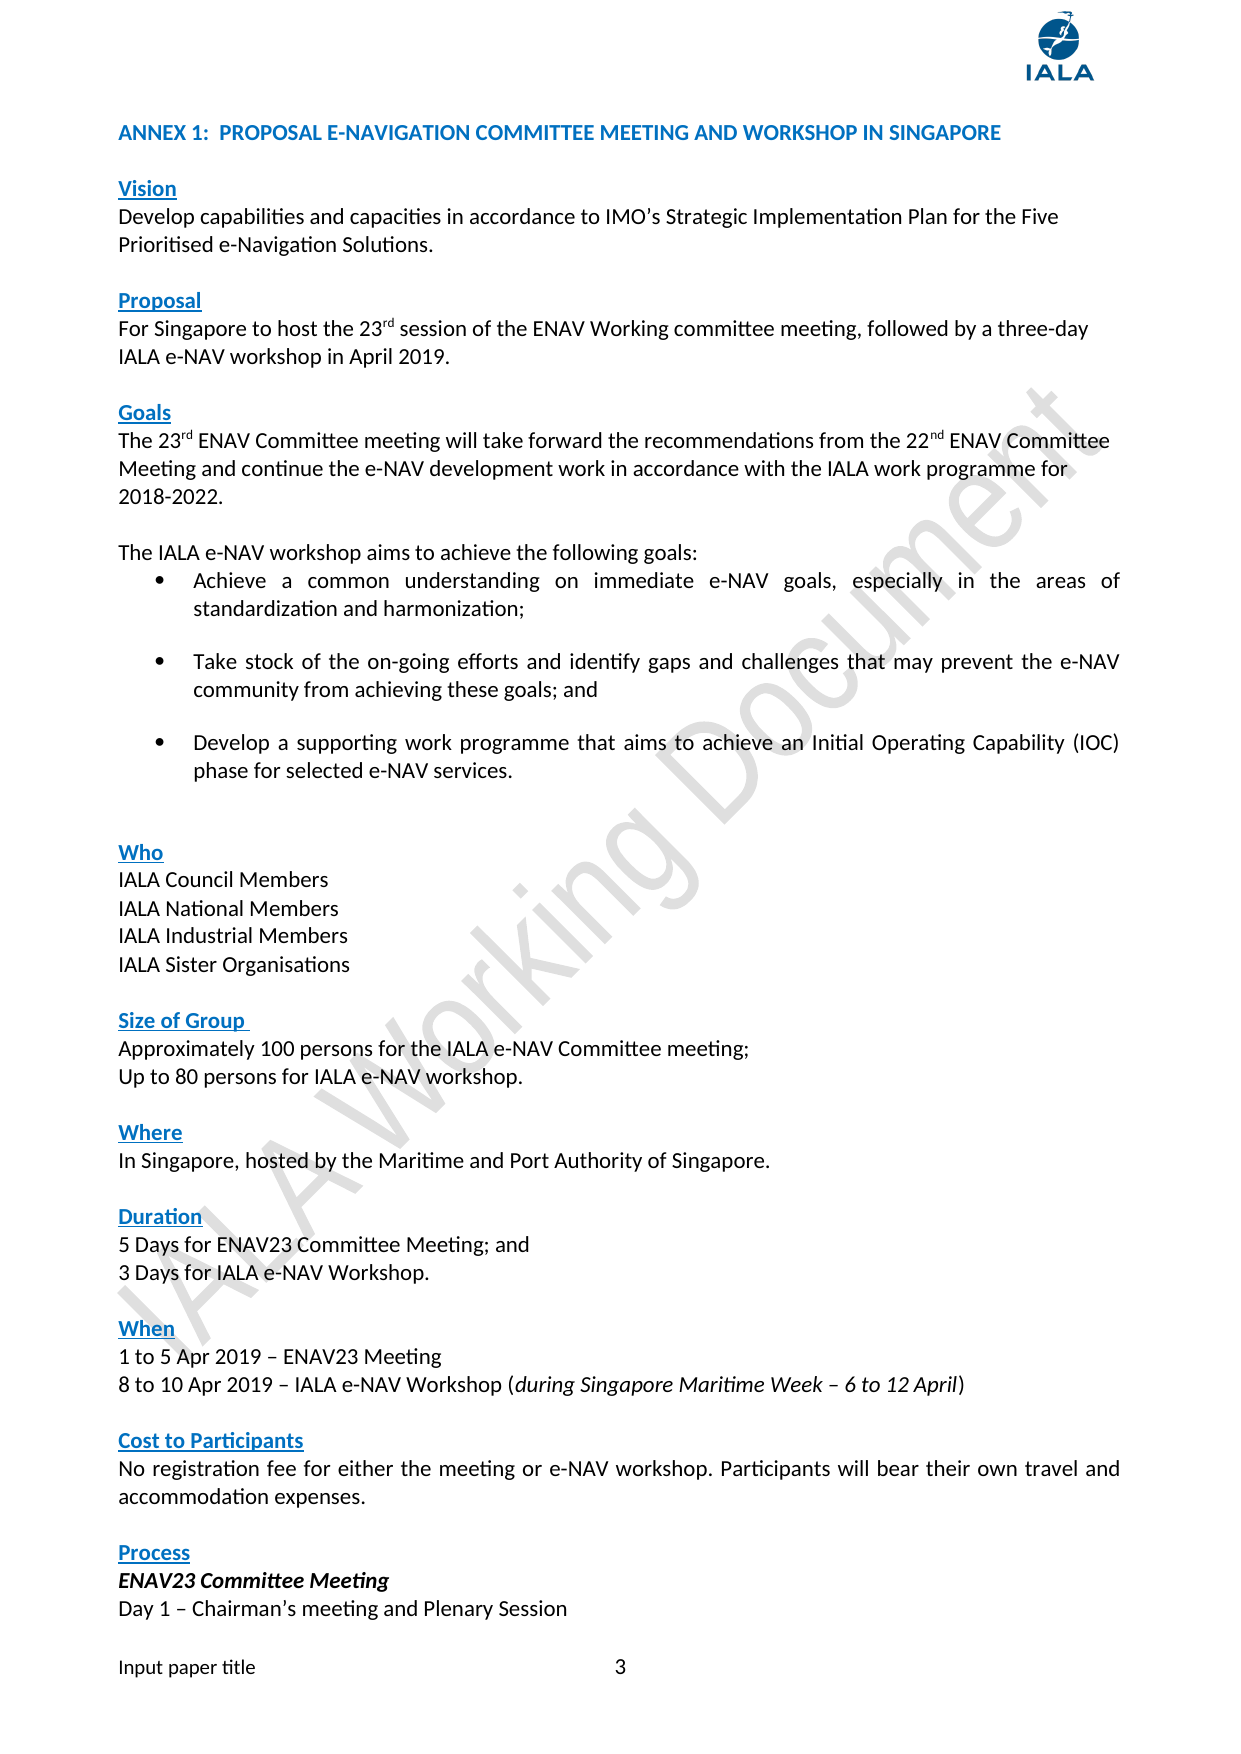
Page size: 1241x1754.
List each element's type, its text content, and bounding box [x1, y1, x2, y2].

text IALA National Members [118, 894, 1122, 922]
text Approximately 100 persons for the IALA e-NAV Committee meeting; [118, 1034, 1122, 1062]
text 3 Days for IALA e-NAV Workshop. [118, 1258, 1122, 1286]
text IALA Sister Organisations [118, 950, 1122, 978]
text Develop capabilities and capacities in accordance to IMO’s Strategic Implementation Plan for the Five Prioritised e-Navigation Solutions. [118, 202, 1122, 258]
text 5 Days for ENAV23 Committee Meeting; and [118, 1230, 1122, 1258]
text Proposal [118, 286, 1122, 314]
list Develop a supporting work programme that aims to achieve an Initial Operating Capability (IOC) phase for selected e-NAV services. [156, 728, 1122, 784]
text No registration fee for either the meeting or e-NAV workshop. Participants will bear their own travel and accommodation expenses. [118, 1454, 1122, 1510]
text Process [118, 1538, 1122, 1566]
text The IALA e-NAV workshop aims to achieve the following goals: [118, 538, 1122, 566]
text For Singapore to host the 23rd session of the ENAV Working committee meeting, followed by a three-day IALA e-NAV workshop in April 2019. [118, 314, 1122, 370]
text ANNEX 1: PROPOSAL E-NAVIGATION COMMITTEE MEETING AND WORKSHOP IN SINGAPORE [118, 118, 1122, 146]
list Achieve a common understanding on immediate e-NAV goals, especially in the areas of standardization and harmonization; [156, 566, 1122, 622]
text Cost to Participants [118, 1426, 1122, 1454]
list Take stock of the on-going efforts and identify gaps and challenges that may prevent the e-NAV community from achieving these goals; and [156, 647, 1122, 703]
text Goals [118, 398, 1122, 426]
text IALA Council Members [118, 866, 1122, 894]
text Day 1 – Chairman’s meeting and Plenary Session [118, 1594, 1122, 1622]
text 8 to 10 Apr 2019 – IALA e-NAV Workshop (during Singapore Maritime Week – 6 to 12 April) [118, 1370, 1122, 1398]
text In Singapore, hosted by the Maritime and Port Authority of Singapore. [118, 1146, 1122, 1174]
text ENAV23 Committee Meeting [118, 1566, 1122, 1594]
text Where [118, 1118, 1122, 1146]
text 1 to 5 Apr 2019 – ENAV23 Meeting [118, 1342, 1122, 1370]
text The 23rd ENAV Committee meeting will take forward the recommendations from the 22nd ENAV Committee Meeting and continue the e-NAV development work in accordance with the IALA work programme for 2018-2022. [118, 426, 1122, 510]
text IALA Industrial Members [118, 922, 1122, 950]
text Who [118, 838, 1122, 866]
text Up to 80 persons for IALA e-NAV workshop. [118, 1062, 1122, 1090]
text Size of Group [118, 1006, 1122, 1034]
picture [1011, 3, 1106, 96]
text Duration [118, 1202, 1122, 1230]
text When [118, 1314, 1122, 1342]
text Vision [118, 174, 1122, 202]
